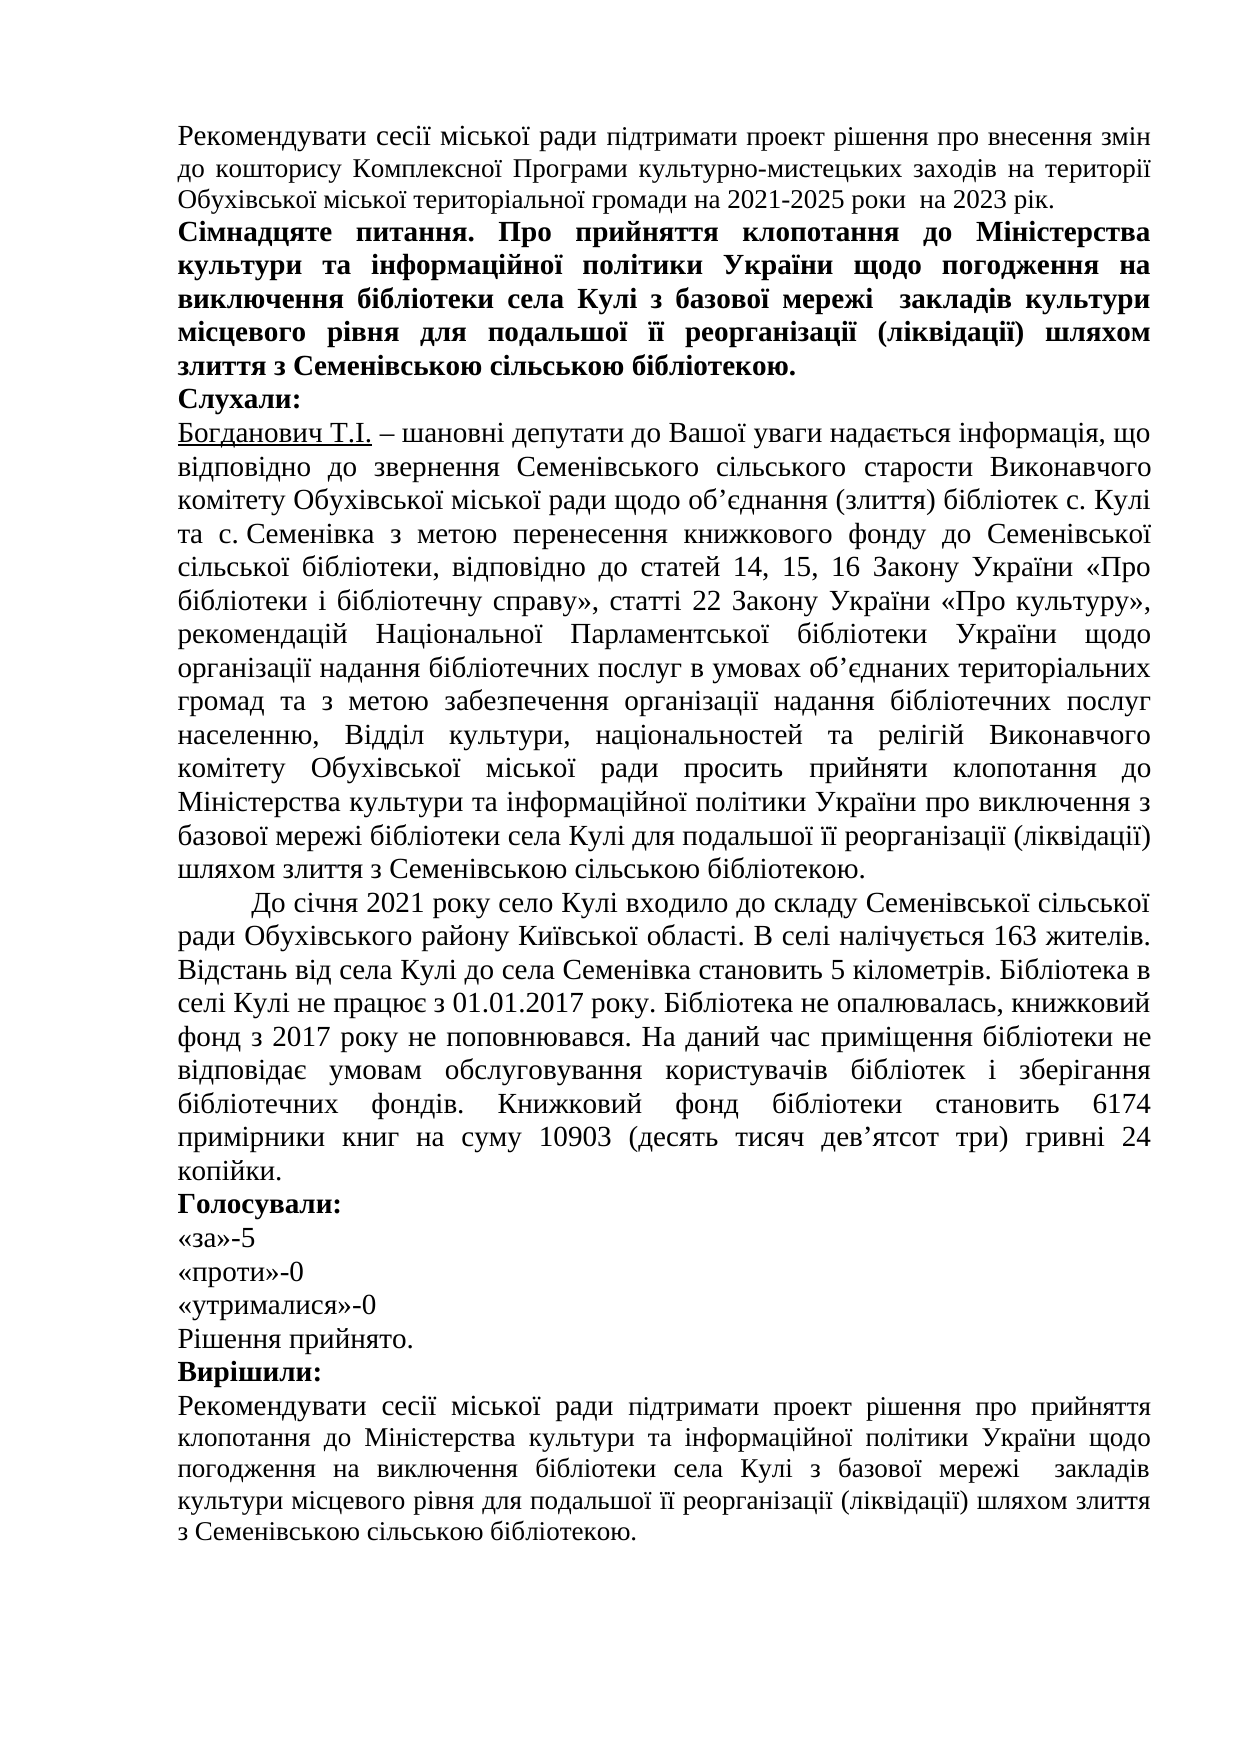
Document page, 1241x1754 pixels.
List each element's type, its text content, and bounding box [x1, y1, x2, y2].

text Голосували: [177, 1187, 1152, 1220]
text «за»-5 [177, 1220, 1152, 1254]
text Слухали: [177, 382, 1152, 415]
text «проти»-0 [177, 1254, 1152, 1287]
text До січня 2021 року село Кулі входило до складу Семенівської сільської ради Обухівського району Київської області. В селі налічується 163 жителів. Відстань від села Кулі до села Семенівка становить 5 кілометрів. Бібліотека в селі Кулі не працює з 01.01.2017 року. Бібліотека не опалювалась, книжковий фонд з 2017 року не поповнювався. На даний час приміщення бібліотеки не відповідає умовам обслуговування користувачів бібліотек і зберігання бібліотечних фондів. Книжковий фонд бібліотеки становить 6174 примірники книг на суму 10903 (десять тисяч дев’ятсот три) гривні 24 копійки. [177, 1086, 1152, 1187]
text Богданович Т.І. – шановні депутати до Вашої уваги надається інформація, що відповідно до звернення Семенівського сільського старости Виконавчого комітету Обухівської міської ради щодо об’єднання (злиття) бібліотек с. Кулі та с. Семенівка з метою перенесення книжкового фонду до Семенівської сільської бібліотеки, відповідно до статей 14, 15, 16 Закону України «Про бібліотеки і бібліотечну справу», статті 22 Закону України «Про культуру», рекомендацій Національної Парламентської бібліотеки України щодо організації надання бібліотечних послуг в умовах об’єднаних територіальних громад та з метою забезпечення організації надання бібліотечних послуг населенню, Відділ культури, національностей та релігій Виконавчого комітету Обухівської міської ради просить прийняти клопотання до Міністерства культури та інформаційної політики України про виключення з базової мережі бібліотеки села Кулі для подальшої її реорганізації (ліквідації) шляхом злиття з Семенівською сільською бібліотекою. [177, 415, 1152, 885]
text Сімнадцяте питання. Про прийняття клопотання до Міністерства культури та інформаційної політики України щодо погодження на виключення бібліотеки села Кулі з базової мережі закладів культури місцевого рівня для подальшої її реорганізації (ліквідації) шляхом злиття з Семенівською сільською бібліотекою. [177, 214, 1152, 382]
text «утрималися»-0 [177, 1287, 1152, 1321]
text До січня 2021 року село Кулі входило до складу Семенівської сільської ради Обухівського району Київської області. В селі налічується 163 жителів. Відстань від села Кулі до села Семенівка становить 5 кілометрів. Бібліотека в селі Кулі не працює з 01.01.2017 року. Бібліотека не опалювалась, книжковий фонд з 2017 року не поповнювався. На даний час приміщення бібліотеки не відповідає умовам обслуговування користувачів бібліотек і зберігання бібліотечних фондів. Книжковий фонд бібліотеки становить 6174 примірники книг на суму 10903 (десять тисяч дев’ятсот три) гривні 24 копійки. [177, 885, 1152, 1053]
text Рішення прийнято. [177, 1321, 1152, 1354]
text Вирішили: [177, 1354, 1152, 1388]
text Рекомендувати сесії міської ради підтримати проект рішення про внесення змін до кошторису Комплексної Програми культурно-мистецьких заходів на території Обухівської міської територіальної громади на 2021-2025 роки на 2023 рік. [177, 118, 1152, 214]
text Рекомендувати сесії міської ради підтримати проект рішення про прийняття клопотання до Міністерства культури та інформаційної політики України щодо погодження на виключення бібліотеки села Кулі з базової мережі закладів культури місцевого рівня для подальшої її реорганізації (ліквідації) шляхом злиття з Семенівською сільською бібліотекою. [177, 1388, 1152, 1546]
